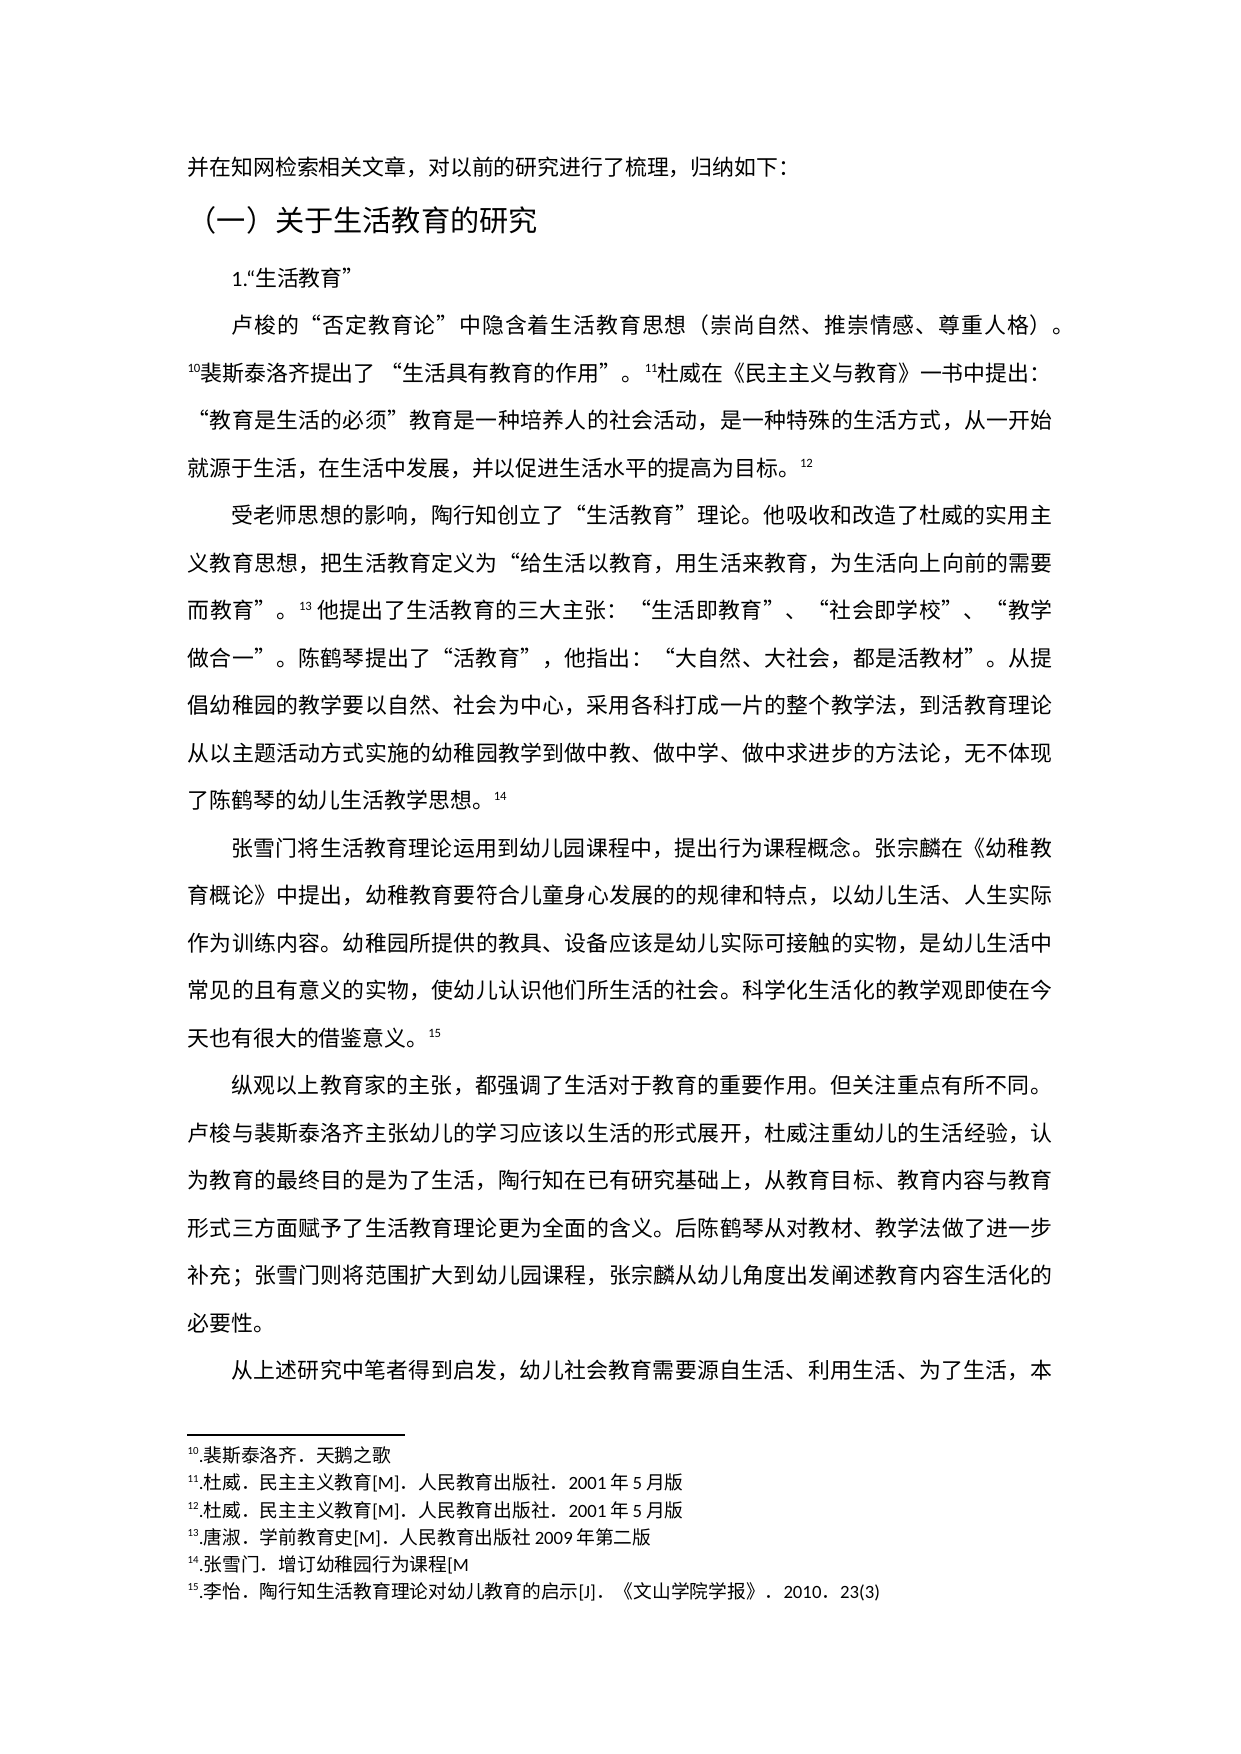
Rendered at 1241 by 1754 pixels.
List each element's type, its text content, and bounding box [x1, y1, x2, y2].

text 纵观以上教育家的主张，都强调了生活对于教育的重要作用。但关注重点有所不同。卢梭与裴斯泰洛齐主张幼儿的学习应该以生活的形式展开，杜威注重幼儿的生活经验，认为教育的最终目的是为了生活，陶行知在已有研究基础上，从教育目标、教育内容与教育形式三方面赋予了生活教育理论更为全面的含义。后陈鹤琴从对教材、教学法做了进一步补充；张雪门则将范围扩大到幼儿园课程，张宗麟从幼儿角度出发阐述教育内容生活化的必要性。 [187, 1068, 1053, 1338]
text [187, 1353, 1053, 1385]
subtitle （一）关于生活教育的研究 [187, 197, 1053, 240]
text 卢梭的“否定教育论”中隐含着生活教育思想（崇尚自然、推崇情感、尊重人格）。裴斯泰洛齐提出了 “生活具有教育的作用”。杜威在《民主主义与教育》一书中提出：“教育是生活的必须”教育是一种培养人的社会活动，是一种特殊的生活方式，从一开始就源于生活，在生活中发展，并以促进生活水平的提高为目标。 [187, 308, 1053, 483]
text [187, 150, 1053, 182]
text 1.“生活教育” [187, 261, 1053, 293]
text 张雪门将生活教育理论运用到幼儿园课程中，提出行为课程概念。张宗麟在《幼稚教育概论》中提出，幼稚教育要符合儿童身心发展的的规律和特点，以幼儿生活、人生实际作为训练内容。幼稚园所提供的教具、设备应该是幼儿实际可接触的实物，是幼儿生活中常见的且有意义的实物，使幼儿认识他们所生活的社会。科学化生活化的教学观即使在今天也有很大的借鉴意义。 [187, 831, 1053, 1053]
text 受老师思想的影响，陶行知创立了“生活教育”理论。他吸收和改造了杜威的实用主义教育思想，把生活教育定义为“给生活以教育，用生活来教育，为生活向上向前的需要而教育”。 他提出了生活教育的三大主张：“生活即教育”、“社会即学校”、“教学做合一”。陈鹤琴提出了“活教育”，他指出：“大自然、大社会，都是活教材”。从提倡幼稚园的教学要以自然、社会为中心，采用各科打成一片的整个教学法，到活教育理论；从以主题活动方式实施的幼稚园教学到做中教、做中学、做中求进步的方法论，无不体现了陈鹤琴的幼儿生活教学思想。 [187, 498, 1053, 815]
